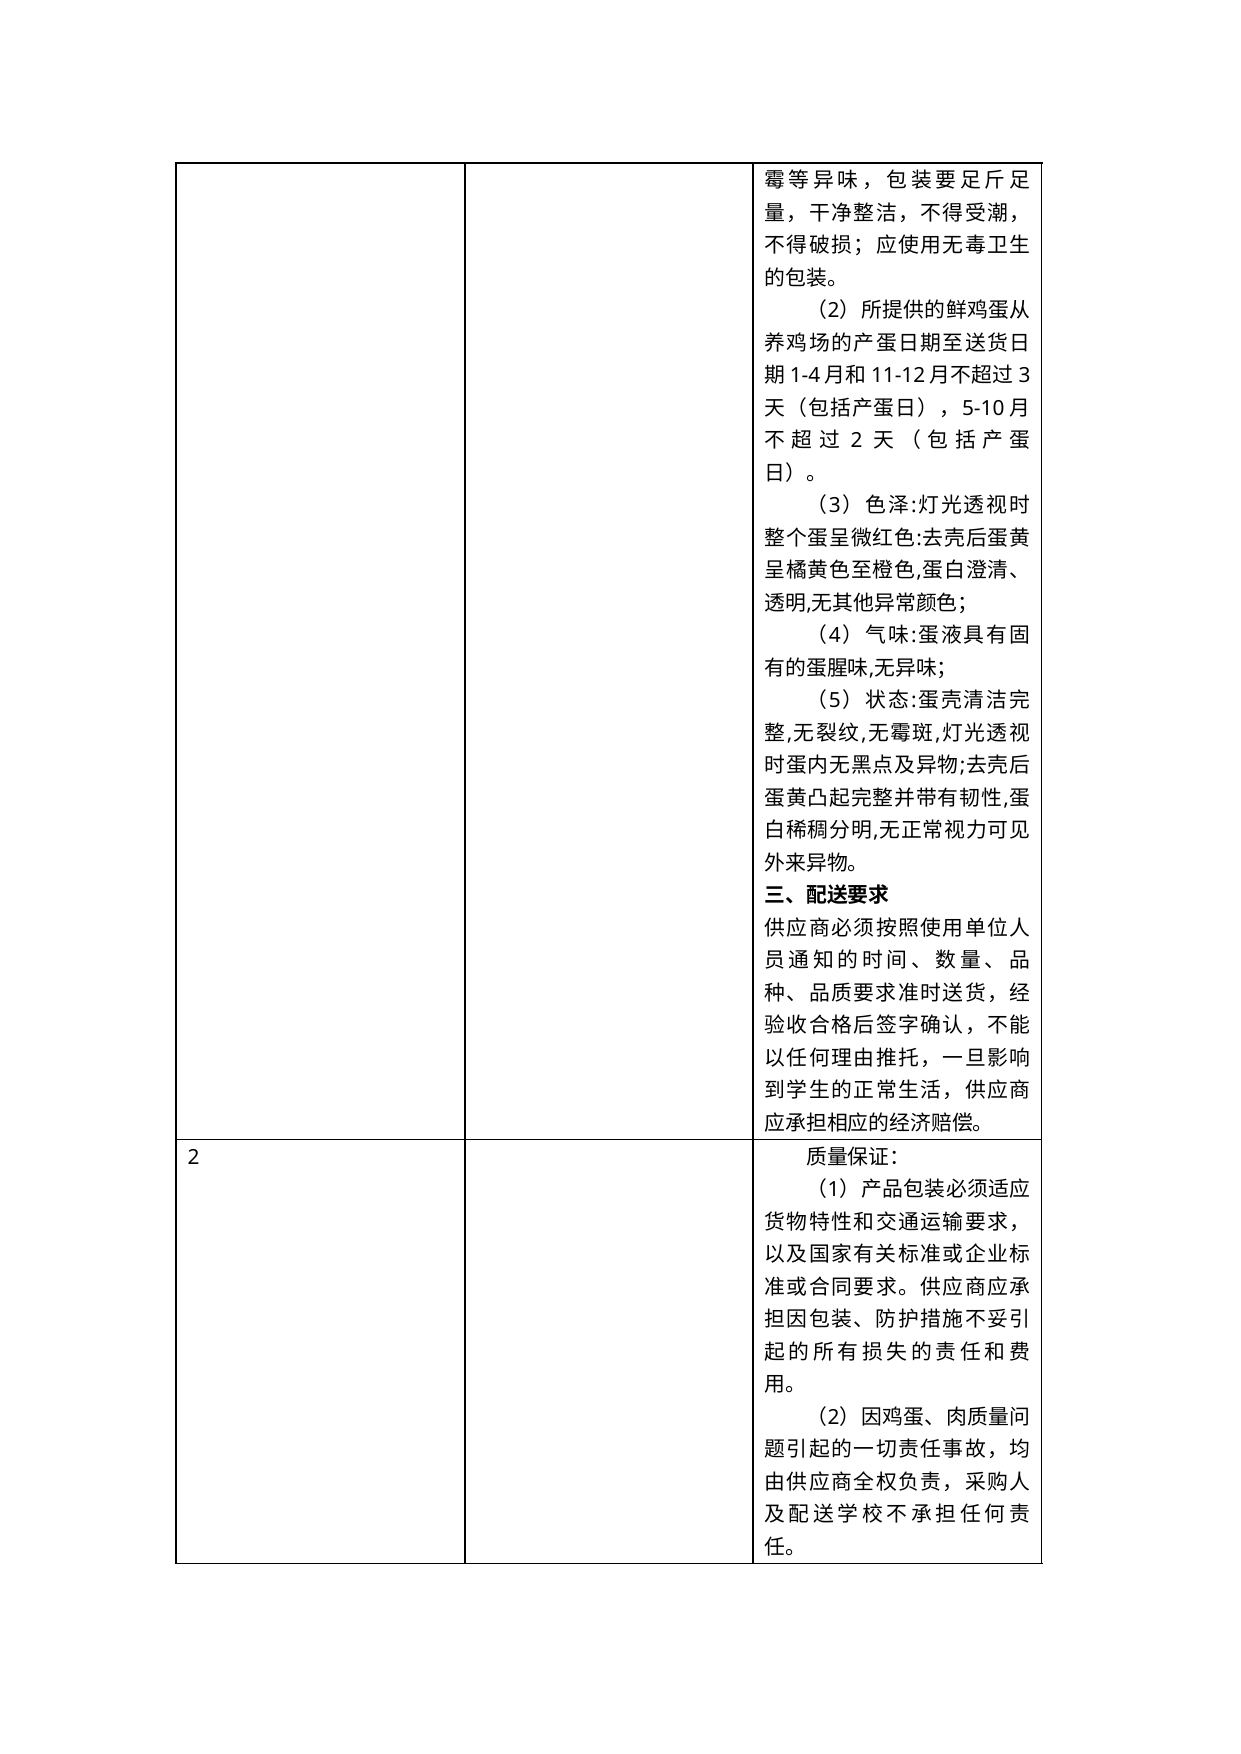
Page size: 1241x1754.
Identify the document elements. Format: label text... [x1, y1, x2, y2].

table_cell 2 [177, 1140, 464, 1563]
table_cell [754, 1140, 1041, 1563]
table_cell 1 [177, 164, 464, 1138]
table_cell [466, 164, 752, 1138]
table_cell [754, 164, 1041, 1138]
table_cell [466, 1140, 752, 1563]
